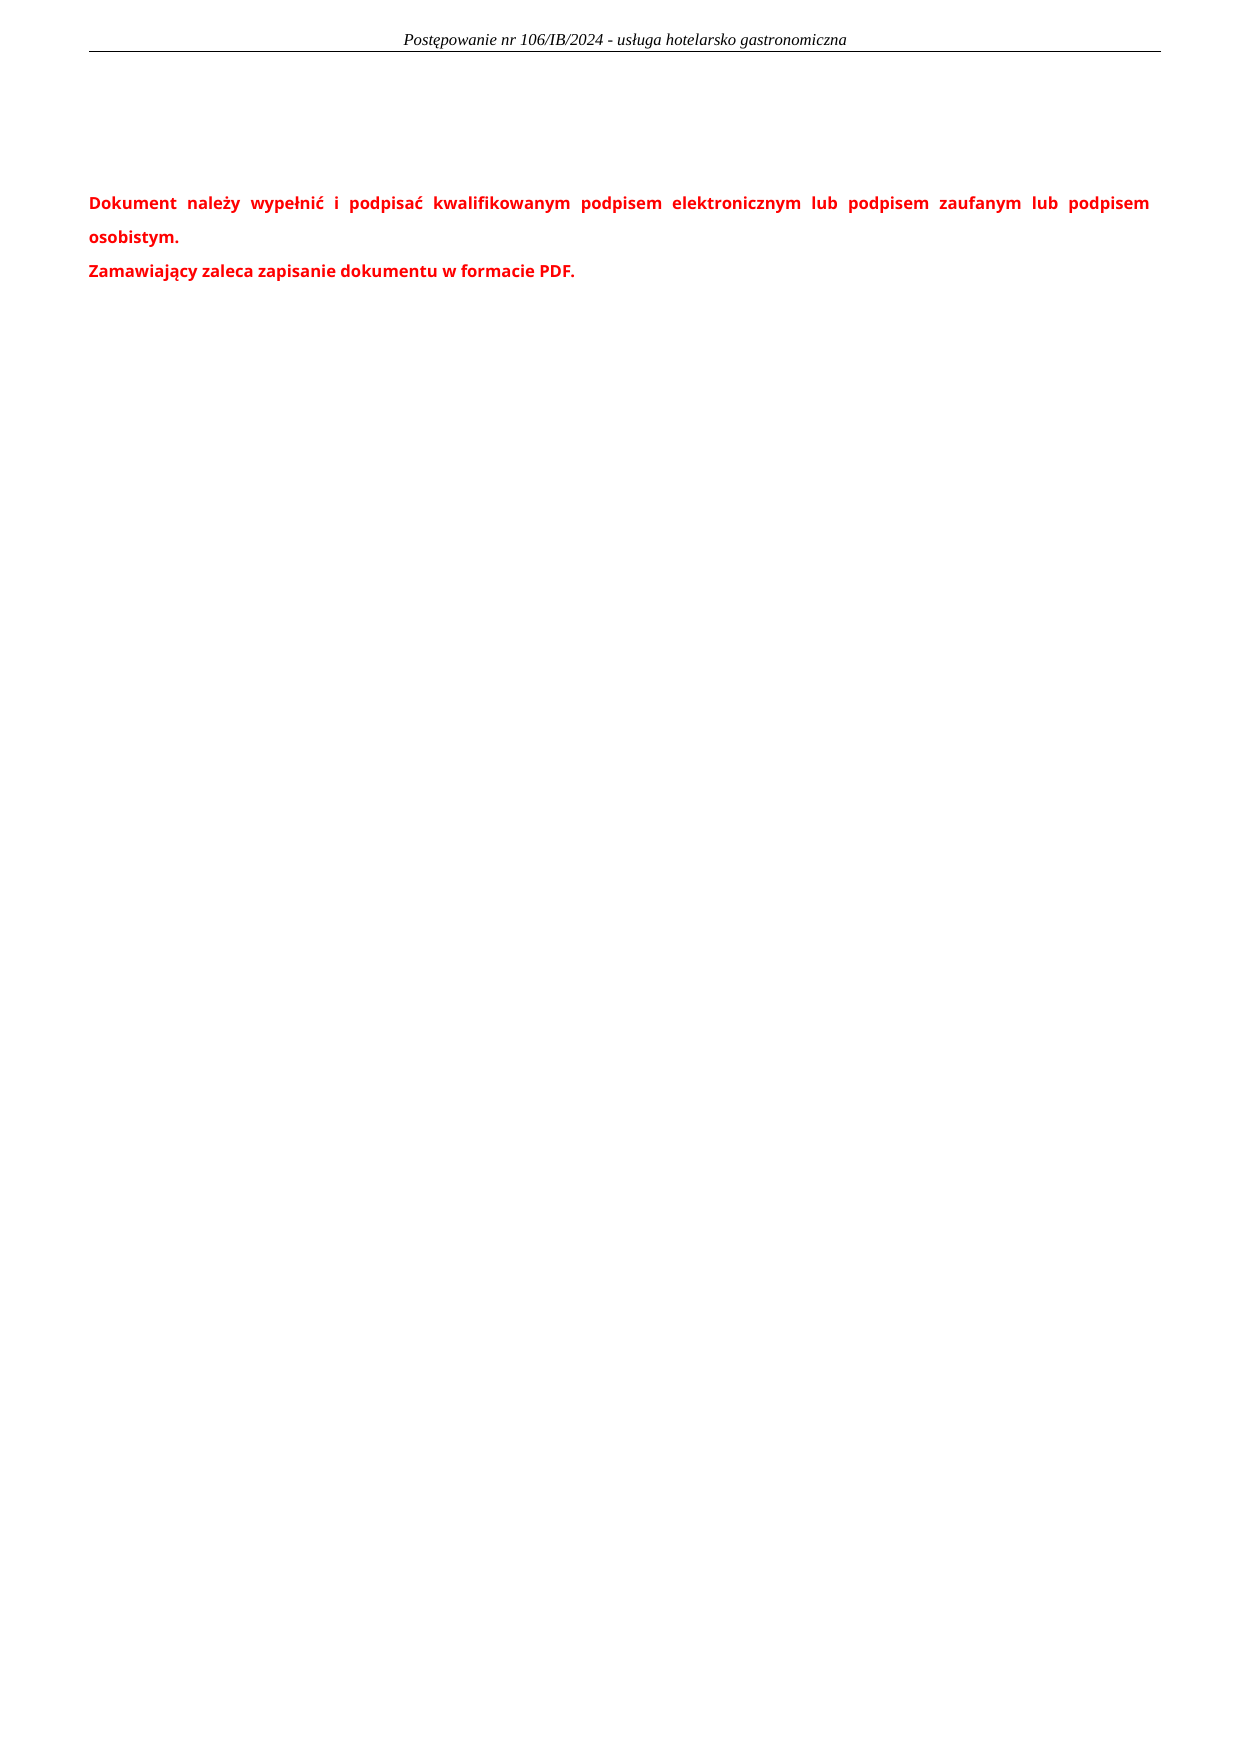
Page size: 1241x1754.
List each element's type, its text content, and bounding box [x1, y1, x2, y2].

text Zamawiający zaleca zapisanie dokumentu w formacie PDF. [89, 260, 1152, 283]
text Dokument należy wypełnić i podpisać kwalifikowanym podpisem elektronicznym lub podpisem zaufanym lub podpisem osobistym. [89, 192, 1152, 249]
